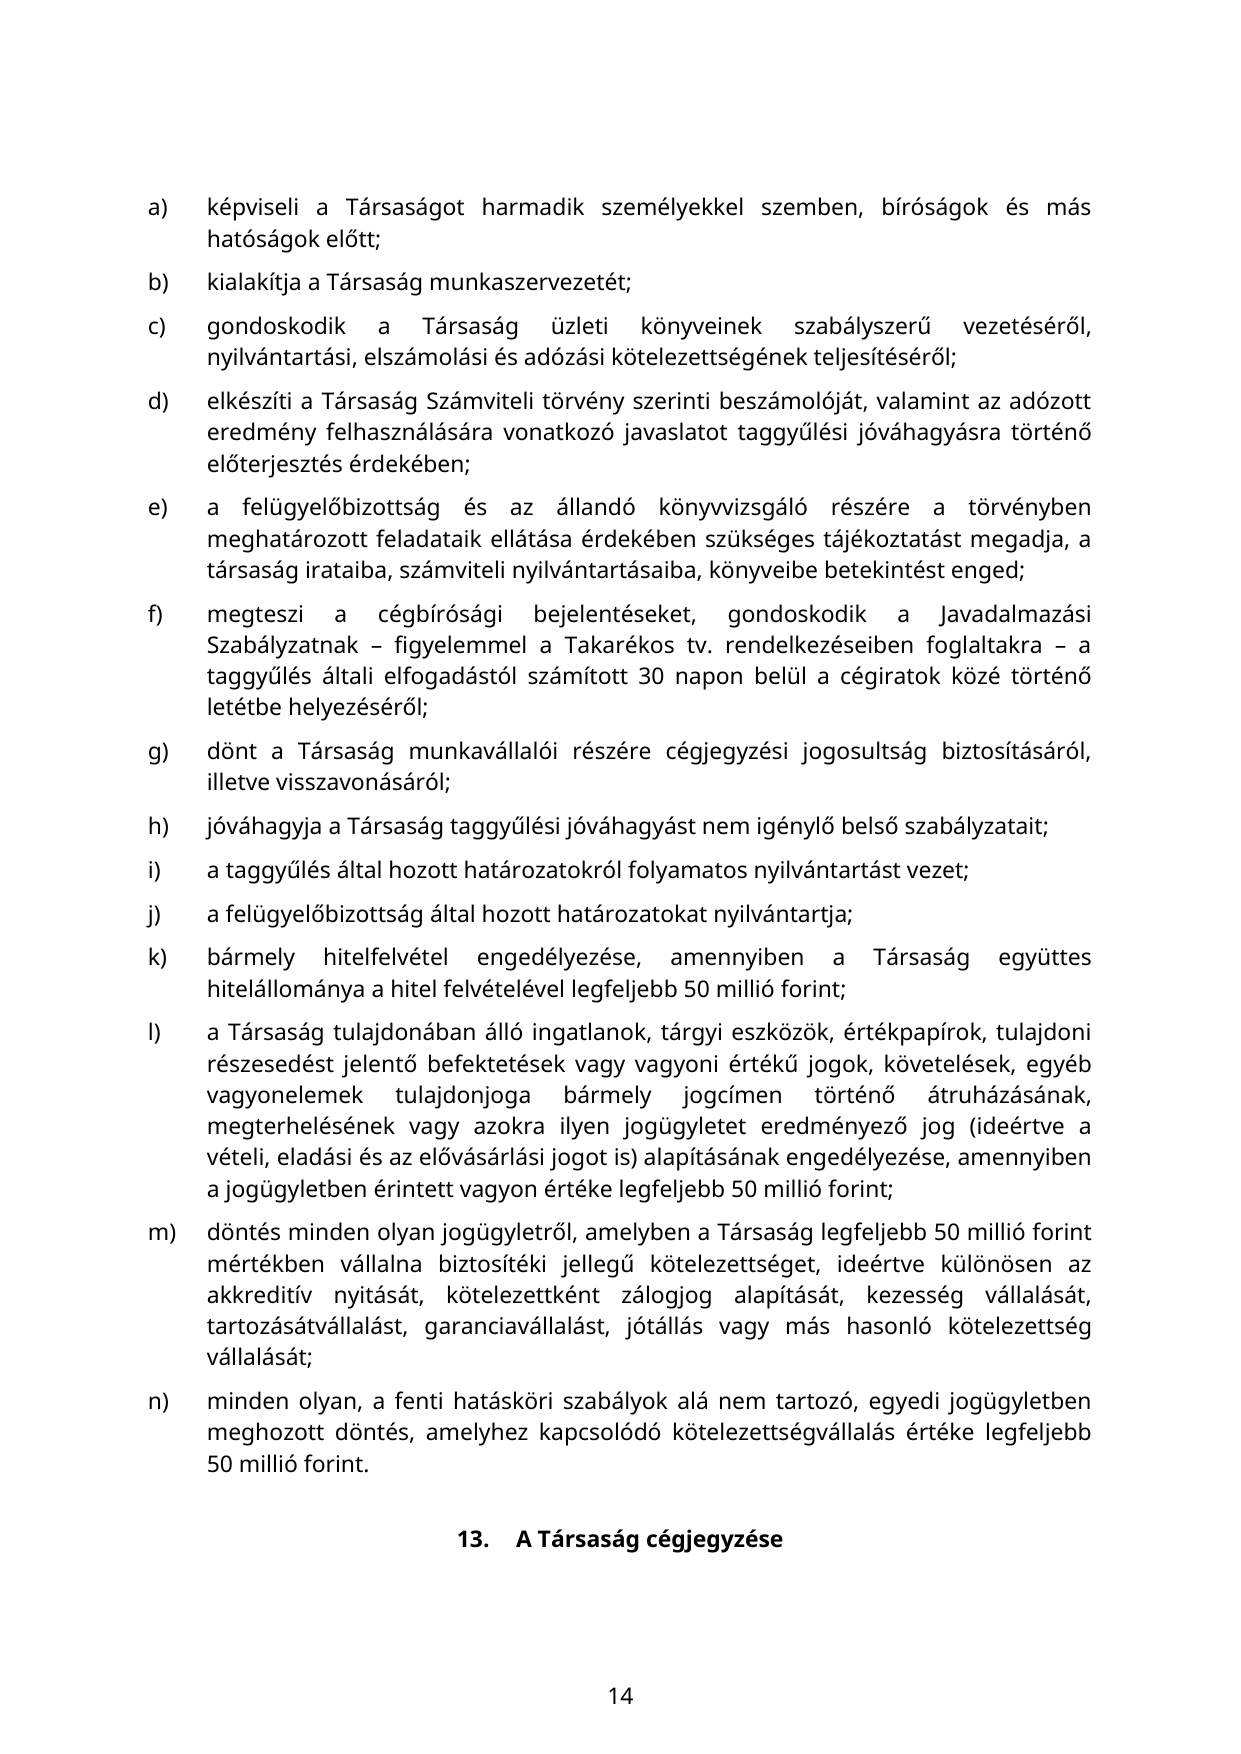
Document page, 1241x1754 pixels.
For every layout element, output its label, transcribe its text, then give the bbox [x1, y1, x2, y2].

list a taggyűlés által hozott határozatokról folyamatos nyilvántartást vezet; [148, 854, 1093, 885]
list A Társaság cégjegyzése [148, 1523, 1093, 1554]
list jóváhagyja a Társaság taggyűlési jóváhagyást nem igénylő belső szabályzatait; [148, 810, 1093, 841]
list megteszi a cégbírósági bejelentéseket, gondoskodik a Javadalmazási Szabályzatnak – figyelemmel a Takarékos tv. rendelkezéseiben foglaltakra – a taggyűlés általi elfogadástól számított 30 napon belül a cégiratok közé történő letétbe helyezéséről; [148, 598, 1093, 723]
list dönt a Társaság munkavállalói részére cégjegyzési jogosultság biztosításáról, illetve visszavonásáról; [148, 735, 1093, 798]
list a Társaság tulajdonában álló ingatlanok, tárgyi eszközök, értékpapírok, tulajdoni részesedést jelentő befektetések vagy vagyoni értékű jogok, követelések, egyéb vagyonelemek tulajdonjoga bármely jogcímen történő átruházásának, megterhelésének vagy azokra ilyen jogügyletet eredményező jog (ideértve a vételi, eladási és az elővásárlási jogot is) alapításának engedélyezése, amennyiben a jogügyletben érintett vagyon értéke legfeljebb 50 millió forint; [148, 1016, 1093, 1204]
list döntés minden olyan jogügyletről, amelyben a Társaság legfeljebb 50 millió forint mértékben vállalna biztosítéki jellegű kötelezettséget, ideértve különösen az akkreditív nyitását, kötelezettként zálogjog alapítását, kezesség vállalását, tartozásátvállalást, garanciavállalást, jótállás vagy más hasonló kötelezettség vállalását; [148, 1216, 1093, 1373]
list képviseli a Társaságot harmadik személyekkel szemben, bíróságok és más hatóságok előtt; [148, 191, 1093, 254]
list minden olyan, a fenti hatásköri szabályok alá nem tartozó, egyedi jogügyletben meghozott döntés, amelyhez kapcsolódó kötelezettségvállalás értéke legfeljebb 50 millió forint. [148, 1385, 1093, 1479]
list bármely hitelfelvétel engedélyezése, amennyiben a Társaság együttes hitelállománya a hitel felvételével legfeljebb 50 millió forint; [148, 941, 1093, 1004]
list kialakítja a Társaság munkaszervezetét; [148, 266, 1093, 298]
list elkészíti a Társaság Számviteli törvény szerinti beszámolóját, valamint az adózott eredmény felhasználására vonatkozó javaslatot taggyűlési jóváhagyásra történő előterjesztés érdekében; [148, 385, 1093, 479]
list a felügyelőbizottság és az állandó könyvvizsgáló részére a törvényben meghatározott feladataik ellátása érdekében szükséges tájékoztatást megadja, a társaság irataiba, számviteli nyilvántartásaiba, könyveibe betekintést enged; [148, 491, 1093, 585]
list gondoskodik a Társaság üzleti könyveinek szabályszerű vezetéséről, nyilvántartási, elszámolási és adózási kötelezettségének teljesítéséről; [148, 310, 1093, 373]
list a felügyelőbizottság által hozott határozatokat nyilvántartja; [148, 898, 1093, 929]
